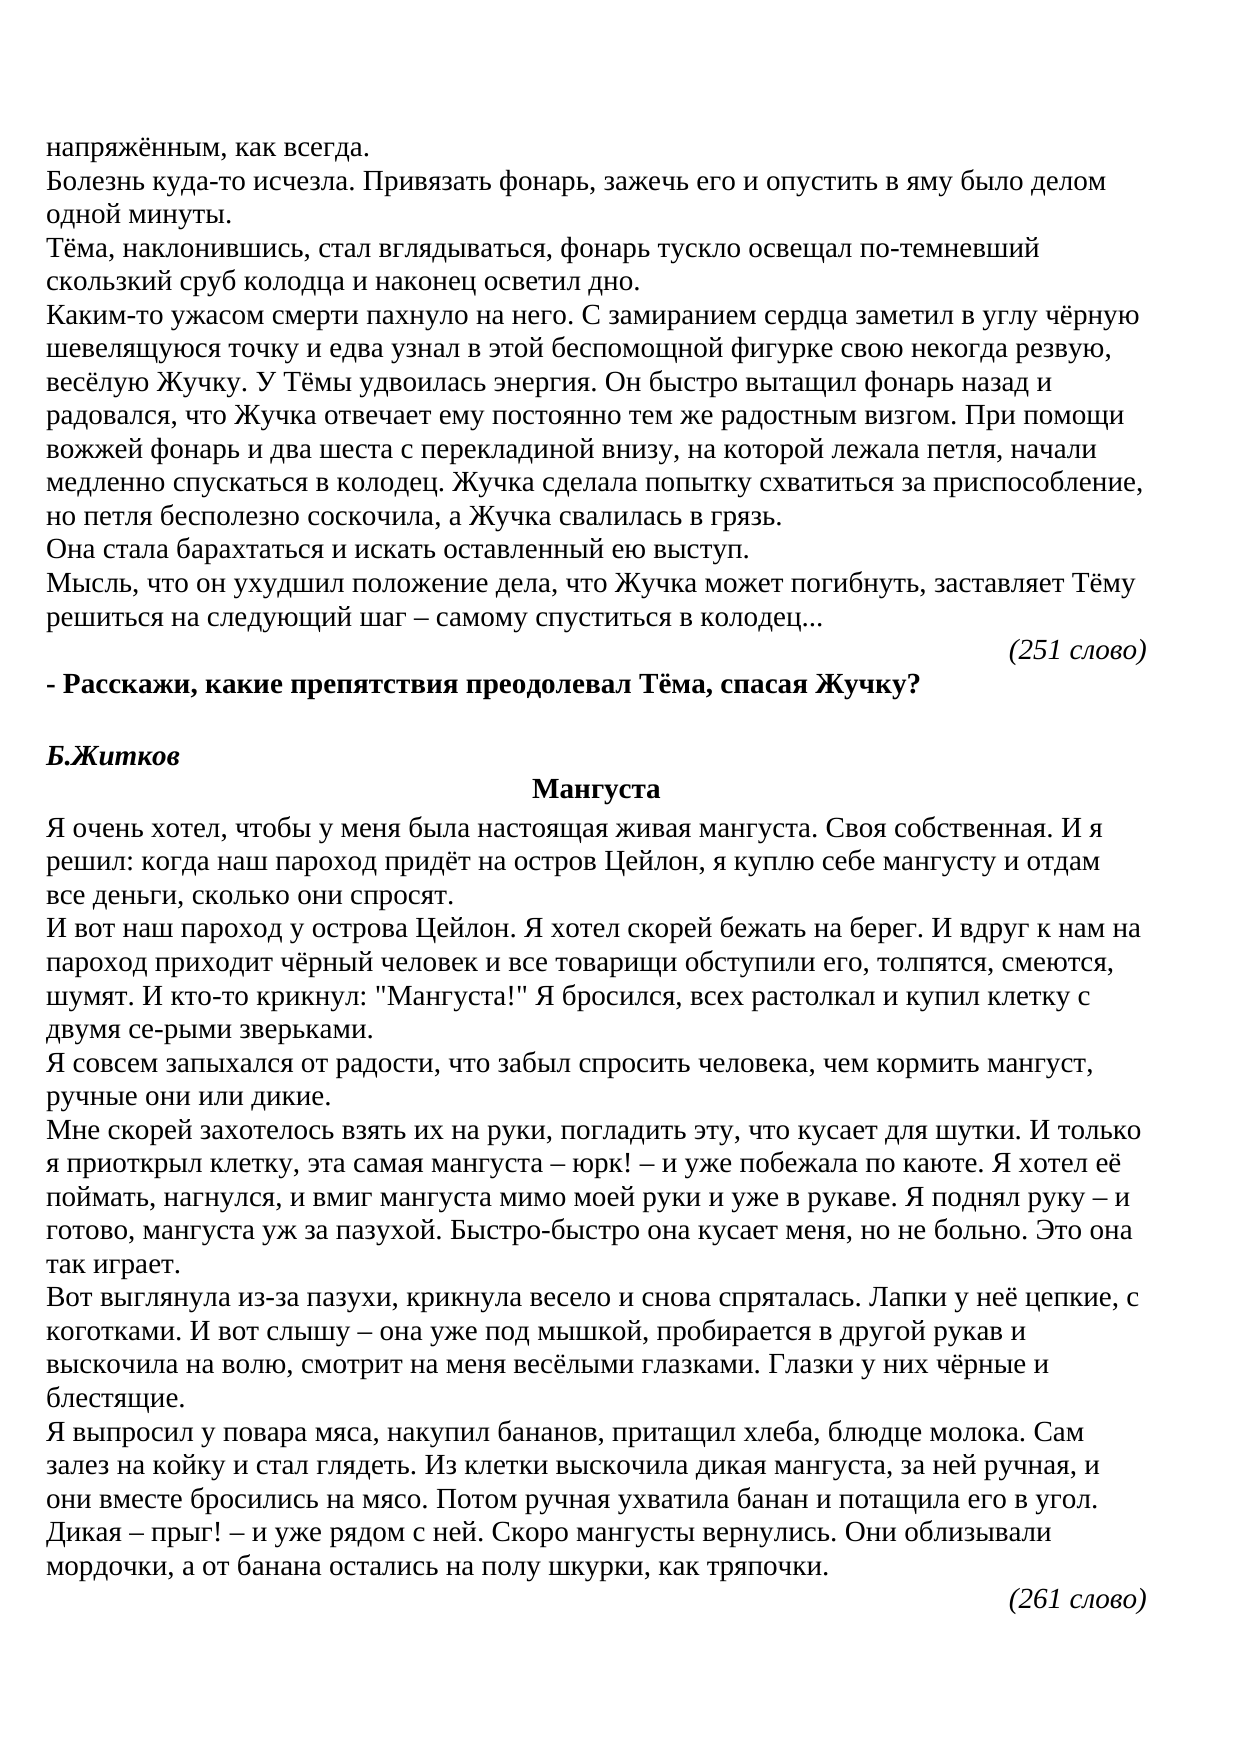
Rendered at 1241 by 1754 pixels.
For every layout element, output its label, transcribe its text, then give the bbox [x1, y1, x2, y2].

text Б.Житков [46, 738, 1146, 771]
text (261 слово) [46, 1581, 1146, 1615]
subtitle Мангуста [46, 771, 1146, 805]
text (251 слово) [46, 632, 1146, 666]
subtitle - Расскажи, какие препятствия преодолевал Тёма, спасая Жучку? [46, 666, 1146, 699]
text Я очень хотел, чтобы у меня была настоящая живая мангуста. Своя собственная. И я решил: когда наш пароход придёт на остров Цейлон, я куплю себе мангусту и отдам все деньги, сколько они спросят. И вот наш пароход у острова Цейлон. Я хотел скорей бежать на берег. И вдруг к нам на пароход приходит чёрный человек и все товарищи обступили его, толпятся, смеются, шумят. И кто-то крикнул: "Мангуста!" Я бросился, всех растолкал и купил клетку с двумя се-рыми зверьками. Я совсем запыхался от радости, что забыл спросить человека, чем кормить мангуст, ручные они или дикие. Мне скорей захотелось взять их на руки, погладить эту, что кусает для шутки. И только я приоткрыл клетку, эта самая мангуста – юрк! – и уже побежала по каюте. Я хотел её поймать, нагнулся, и вмиг мангуста мимо моей руки и уже в рукаве. Я поднял руку – и готово, мангуста уж за пазухой. Быстро-быстро она кусает меня, но не больно. Это она так играет. Вот выглянула из-за пазухи, крикнула весело и снова спряталась. Лапки у неё цепкие, с коготками. И вот слышу – она уже под мышкой, пробирается в другой рукав и выскочила на волю, смотрит на меня весёлыми глазками. Глазки у них чёрные и блестящие. Я выпросил у повара мяса, накупил бананов, притащил хлеба, блюдце молока. Сам залез на койку и стал глядеть. Из клетки выскочила дикая мангуста, за ней ручная, и они вместе бросились на мясо. Потом ручная ухватила банан и потащила его в угол. Дикая – прыг! – и уже рядом с ней. Скоро мангусты вернулись. Они облизывали мордочки, а от банана остались на полу шкурки, как тряпочки. [46, 810, 1146, 1581]
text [46, 129, 1146, 632]
